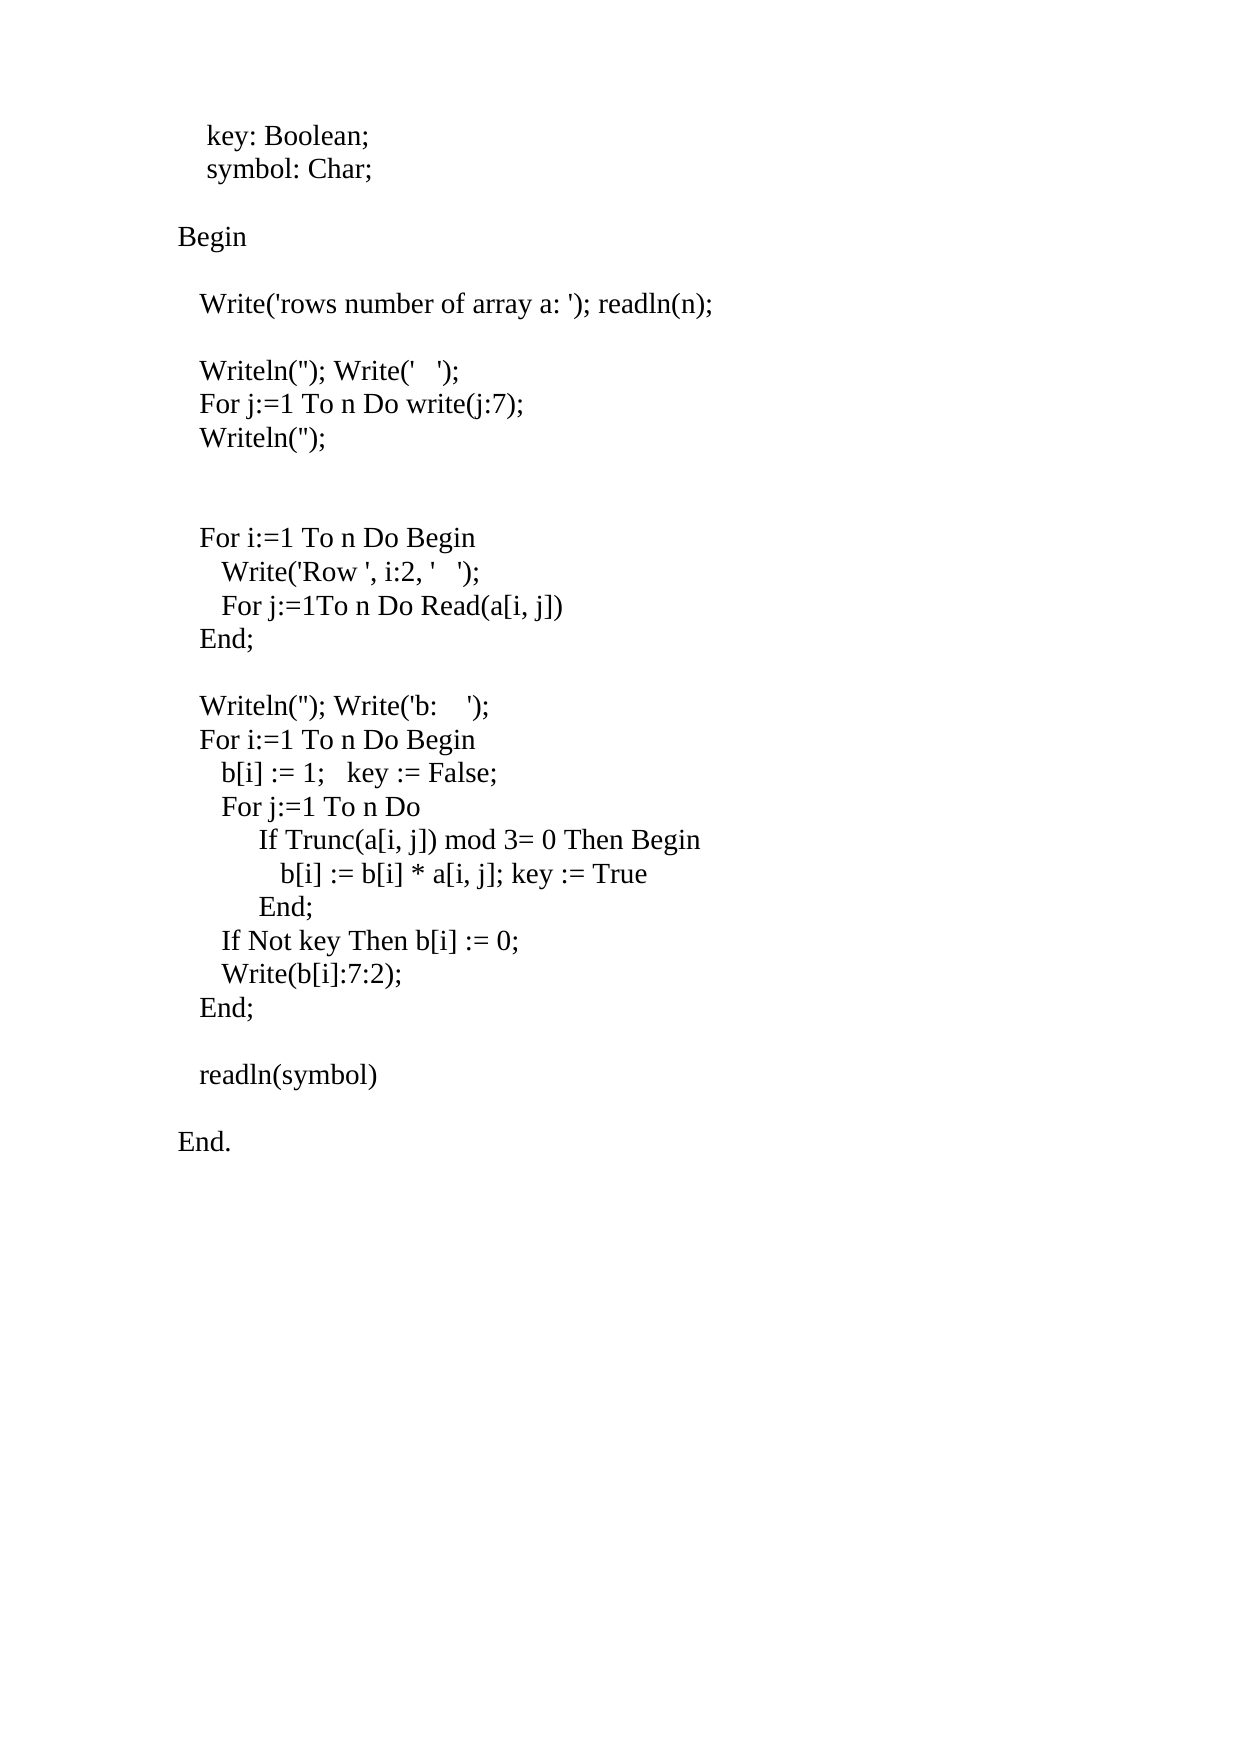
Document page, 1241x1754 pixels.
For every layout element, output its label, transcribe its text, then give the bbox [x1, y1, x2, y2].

text b[i] := b[i] * a[i, j]; key := True [177, 856, 1152, 889]
text Write('rows number of array a: '); readln(n); [177, 286, 1152, 319]
text End; [177, 889, 1152, 923]
text Write(b[i]:7:2); [177, 957, 1152, 990]
text b[i] := 1; key := False; [177, 755, 1152, 789]
text readln(symbol) [177, 1057, 1152, 1091]
text End; [177, 990, 1152, 1024]
text End; [177, 621, 1152, 655]
text For j:=1 To n Do [177, 789, 1152, 822]
text symbol: Char; [177, 152, 1152, 185]
text key: Boolean; [177, 118, 1152, 152]
text Begin [177, 219, 1152, 252]
text Writeln(''); [177, 420, 1152, 453]
text For i:=1 To n Do Begin [177, 521, 1152, 554]
text Write('Row ', i:2, ' '); [177, 554, 1152, 588]
text If Not key Then b[i] := 0; [177, 923, 1152, 957]
text If Trunc(a[i, j]) mod 3= 0 Then Begin [177, 822, 1152, 856]
text End. [177, 1124, 1152, 1158]
text Writeln(''); Write('b: '); [177, 688, 1152, 722]
text For j:=1 To n Do write(j:7); [177, 386, 1152, 420]
text For j:=1To n Do Read(a[i, j]) [177, 588, 1152, 621]
text Writeln(''); Write(' '); [177, 353, 1152, 386]
text For i:=1 To n Do Begin [177, 722, 1152, 755]
